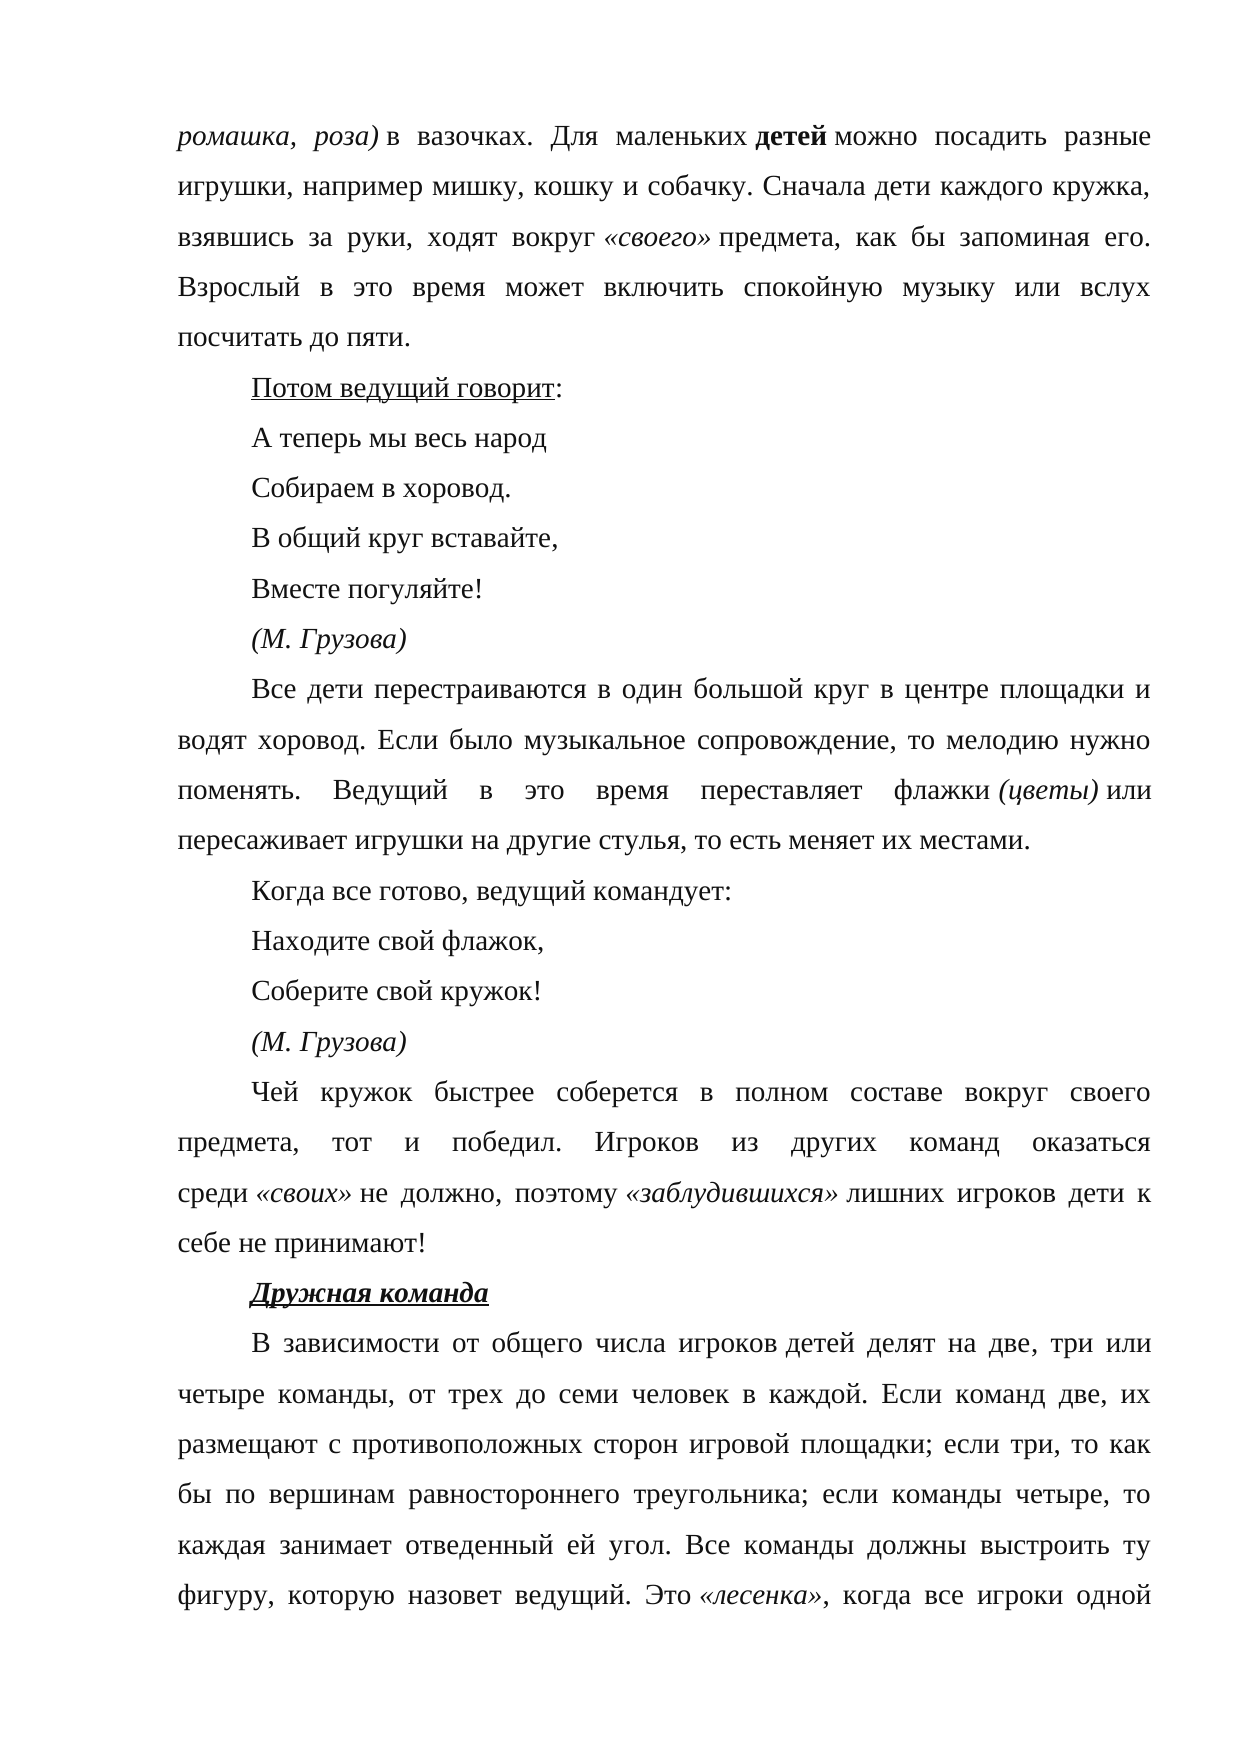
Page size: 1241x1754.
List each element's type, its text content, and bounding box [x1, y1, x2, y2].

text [177, 1326, 1152, 1611]
text Все дети перестраиваются в один большой круг в центре площадки и водят хоровод. Если было музыкальное сопровождение, то мелодию нужно поменять. Ведущий в это время переставляет флажки (цветы) или пересаживает игрушки на другие стулья, то есть меняет их местами. [177, 672, 1152, 856]
text Дружная команда [177, 1275, 1152, 1309]
text Соберите свой кружок! [177, 973, 1152, 1007]
text Чей кружок быстрее соберется в полном составе вокруг своего предмета, тот и победил. Игроков из других команд оказаться среди «своих» не должно, поэтому «заблудившихся» лишних игроков дети к себе не принимают! [177, 1074, 1152, 1258]
text (М. Грузова) [177, 1024, 1152, 1057]
text Потом ведущий говорит: [177, 370, 1152, 403]
text В общий круг вставайте, [177, 521, 1152, 554]
text А теперь мы весь народ [177, 420, 1152, 453]
text (М. Грузова) [177, 621, 1152, 655]
text Когда все готово, ведущий командует: [177, 873, 1152, 906]
text Собираем в хоровод. [177, 470, 1152, 504]
text Вместе погуляйте! [177, 571, 1152, 604]
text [177, 118, 1152, 353]
text Находите свой флажок, [177, 923, 1152, 957]
